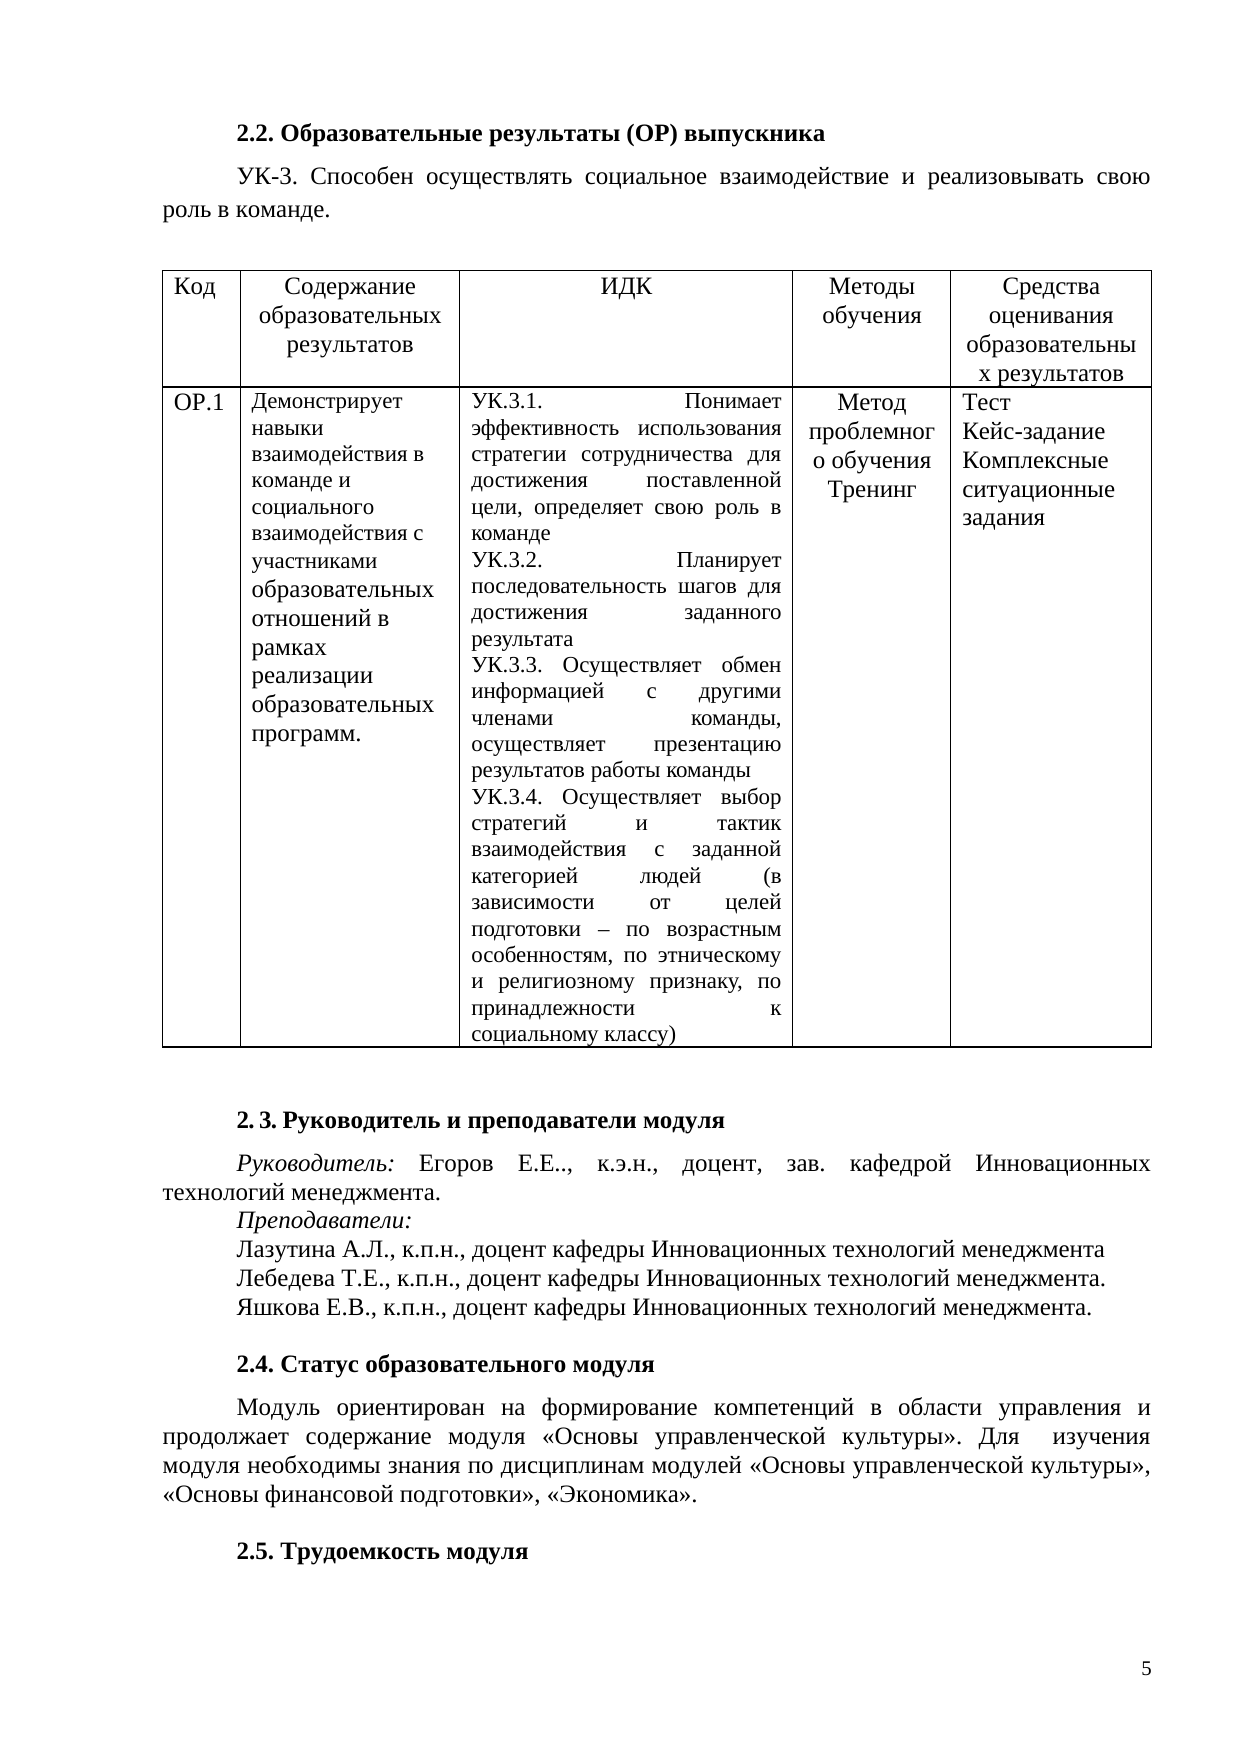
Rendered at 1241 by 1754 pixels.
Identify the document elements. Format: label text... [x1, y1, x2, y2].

table_header Код [163, 271, 240, 386]
text 2.2. Образовательные результаты (ОР) выпускника [162, 118, 1138, 147]
table_cell Тест Кейс-задание Комплексные ситуационные задания [951, 388, 1151, 1046]
table_cell ОР.1 [163, 388, 240, 1046]
text Руководитель: Егоров Е.Е.., к.э.н., доцент, зав. кафедрой Инновационных технологий менеджмента. [162, 1148, 1152, 1206]
text 2. 3. Руководитель и преподаватели модуля [162, 1105, 1152, 1134]
list УК-3. Способен осуществлять социальное взаимодействие и реализовывать свою роль в команде. [162, 161, 1152, 223]
table_header Содержание образовательных результатов [241, 271, 459, 386]
text Яшкова Е.В., к.п.н., доцент кафедры Инновационных технологий менеджмента. [162, 1292, 1152, 1321]
text Лазутина А.Л., к.п.н., доцент кафедры Инновационных технологий менеджмента [162, 1234, 1152, 1263]
table_cell Демонстрирует навыки взаимодействия в команде и социального взаимодействия с участниками образовательных отношений в рамках реализации образовательных программ. [241, 388, 459, 1046]
table_header Средства оценивания образовательных результатов [951, 271, 1151, 386]
text Модуль ориентирован на формирование компетенций в области управления и продолжает содержание модуля «Основы управленческой культуры». Для изучения модуля необходимы знания по дисциплинам модулей «Основы управленческой культуры», «Основы финансовой подготовки», «Экономика». [162, 1392, 1152, 1507]
table_header Методы обучения [793, 271, 950, 386]
table_header ИДК [460, 271, 792, 386]
text Преподаватели: [162, 1206, 1152, 1234]
text 2.4. Статус образовательного модуля [162, 1349, 1152, 1378]
text Лебедева Т.Е., к.п.н., доцент кафедры Инновационных технологий менеджмента. [162, 1263, 1152, 1292]
table_cell УК.3.1. Понимает эффективность использования стратегии сотрудничества для достижения поставленной цели, определяет свою роль в команде УК.3.2. Планирует последовательность шагов для достижения заданного результата УК.3.3. Осуществляет обмен информацией с другими членами команды, осуществляет презентацию результатов работы команды УК.3.4. Осуществляет выбор стратегий и тактик взаимодействия с заданной категорией людей (в зависимости от целей подготовки – по возрастным особенностям, по этническому и религиозному признаку, по принадлежности к социальному классу) [460, 388, 792, 1046]
table_cell Метод проблемного обучения Тренинг [793, 388, 950, 1046]
text 2.5. Трудоемкость модуля [162, 1536, 1138, 1565]
